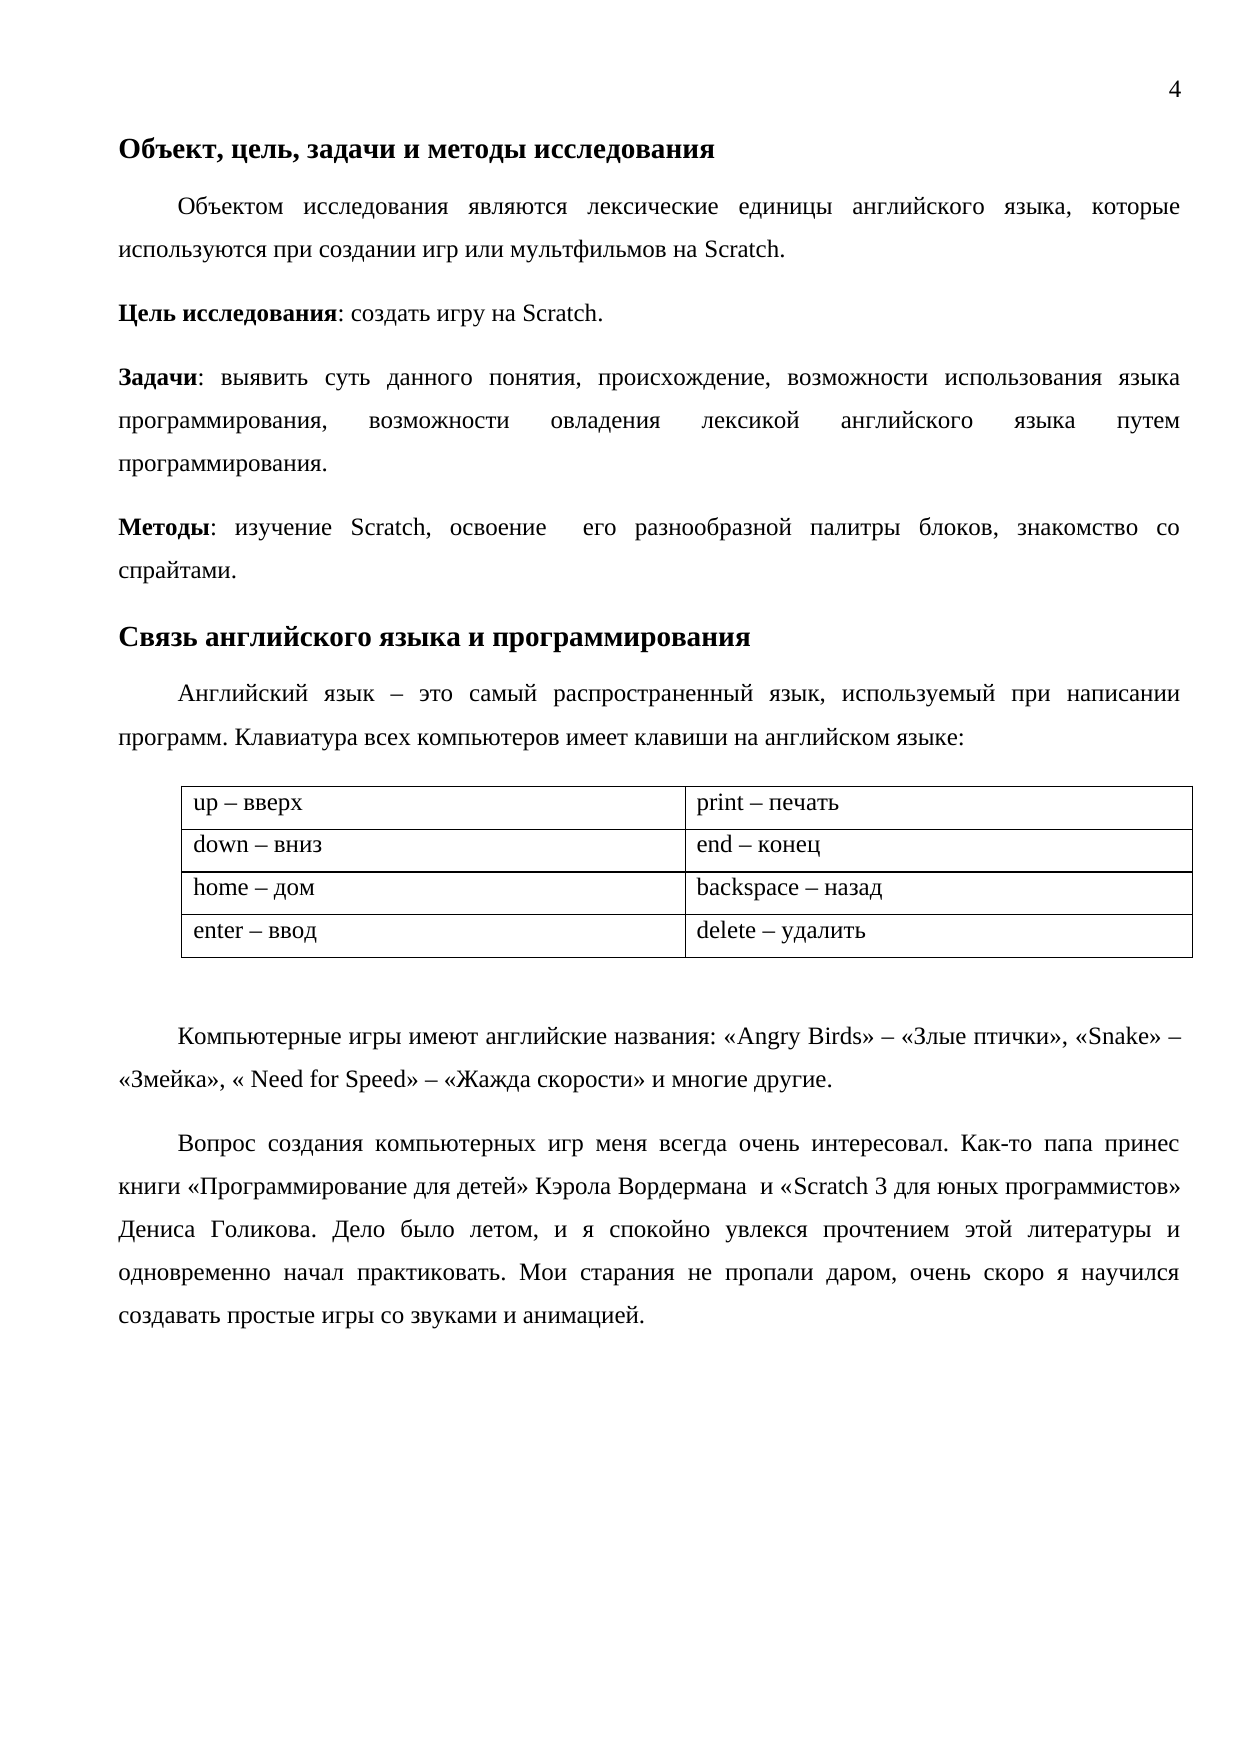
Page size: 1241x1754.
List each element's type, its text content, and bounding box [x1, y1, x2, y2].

text Объект, цель, задачи и методы исследования [118, 131, 1181, 165]
text Связь английского языка и программирования [118, 619, 1181, 653]
text Цель исследования: создать игру на Scratch. [118, 298, 1181, 327]
table_cell enter – ввод [182, 915, 685, 957]
text Компьютерные игры имеют английские названия: «Angry Birds» – «Злые птички», «Snake» – «Змейка», « Need for Speed» – «Жажда скорости» и многие другие. [118, 1021, 1181, 1093]
table_cell end – конец [686, 830, 1192, 871]
table_cell delete – удалить [686, 915, 1192, 957]
table_cell backspace – назад [686, 873, 1192, 914]
text Задачи: выявить суть данного понятия, происхождение, возможности использования языка программирования, возможности овладения лексикой английского языка путем программирования. [118, 362, 1181, 477]
text Методы: изучение Scratch, освоение его разнообразной палитры блоков, знакомство со спрайтами. [118, 512, 1181, 584]
table_header up – вверх [182, 787, 685, 828]
text Объектом исследования являются лексические единицы английского языка, которые используются при создании игр или мультфильмов на Scratch. [118, 191, 1181, 263]
table_header print – печать [686, 787, 1192, 828]
table_cell down – вниз [182, 830, 685, 871]
text Английский язык – это самый распространенный язык, используемый при написании программ. Клавиатура всех компьютеров имеет клавиши на английском языке: [118, 678, 1181, 750]
text Вопрос создания компьютерных игр меня всегда очень интересовал. Как-то папа принес книги «Программирование для детей» Кэрола Вордермана и «Scratch 3 для юных программистов» Дениса Голикова. Дело было летом, и я спокойно увлекся прочтением этой литературы и одновременно начал практиковать. Мои старания не пропали даром, очень скоро я научился создавать простые игры со звуками и анимацией. [118, 1128, 1181, 1329]
table_cell home – дом [182, 873, 685, 914]
